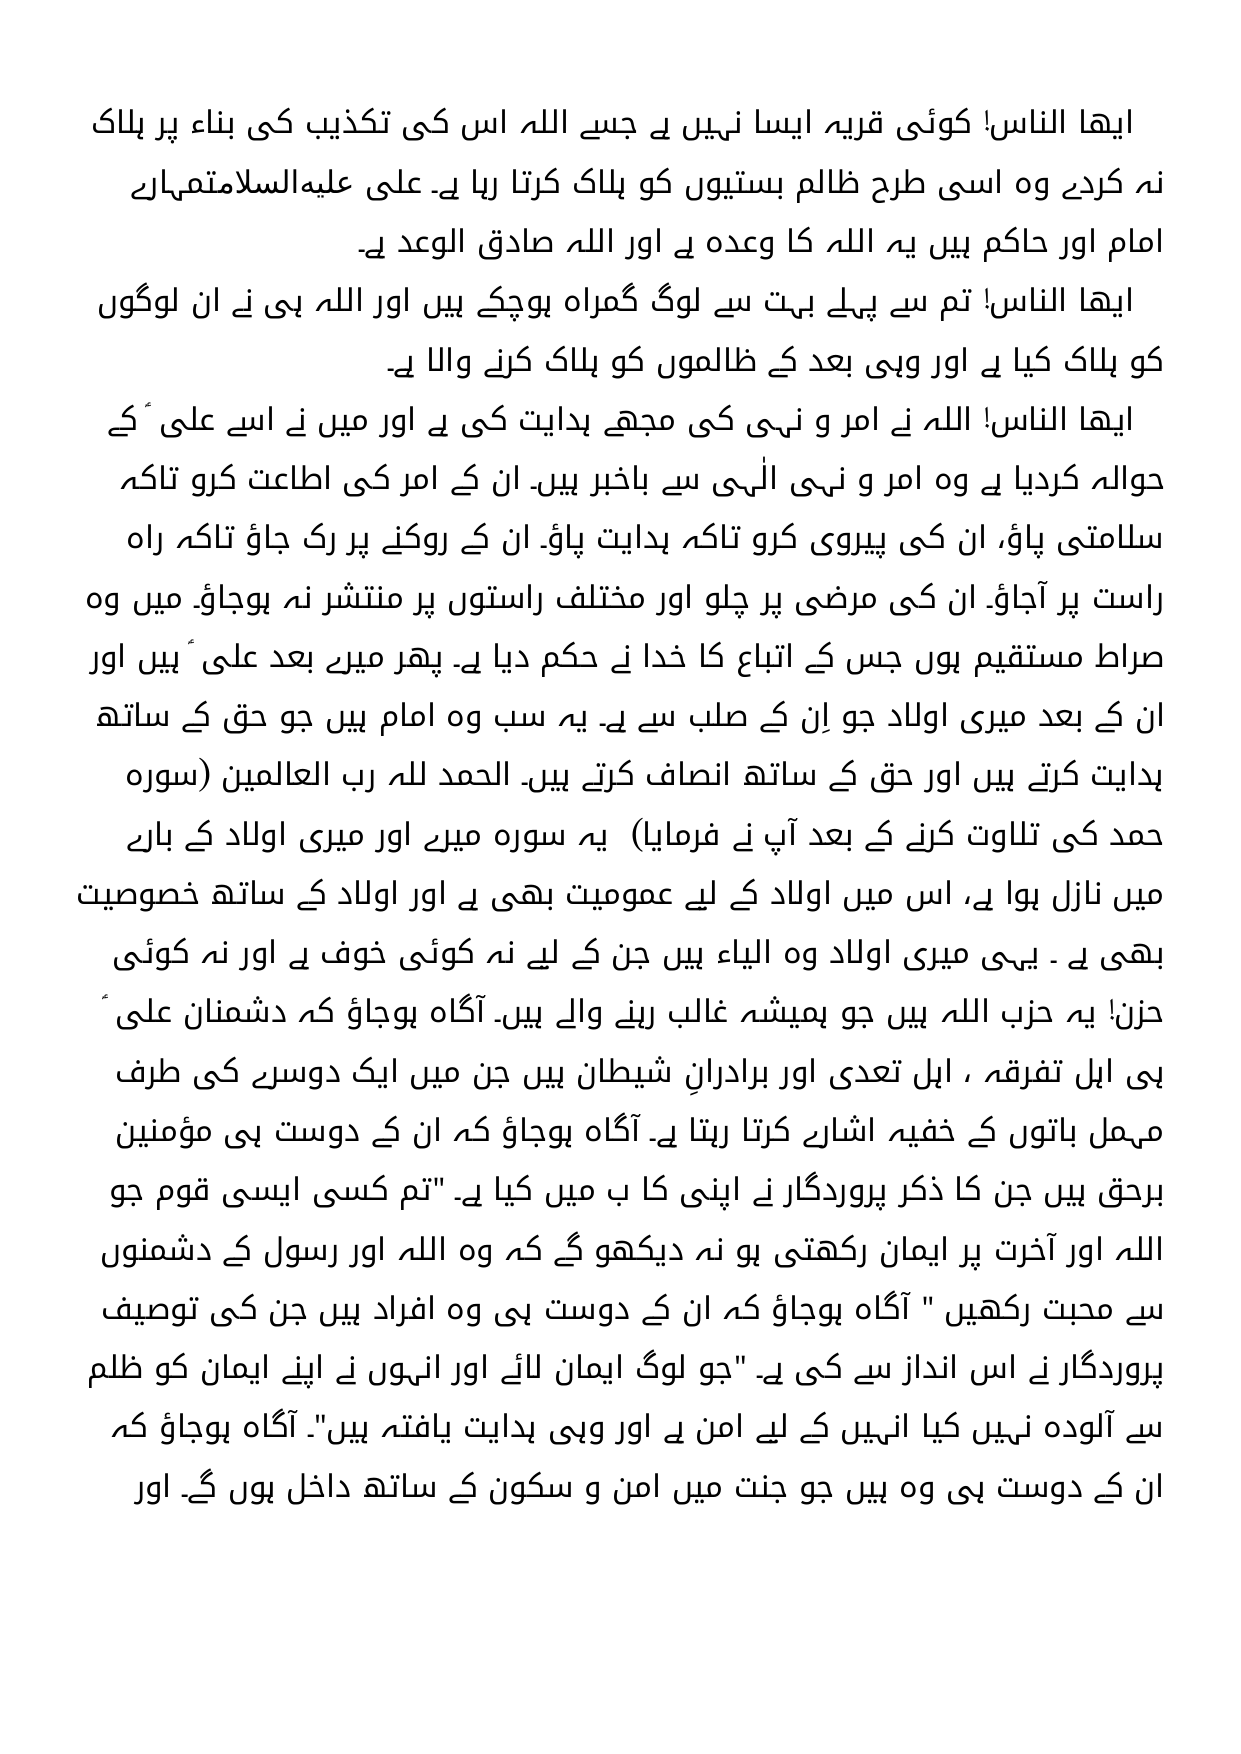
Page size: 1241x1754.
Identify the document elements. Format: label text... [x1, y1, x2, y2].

text ایھا الناس! کوئی قریہ ایسا نہیں ہے جسے اللہ اس کی تکذیب کی بناء پر ہلاک نہ کردے وہ اسی طرح ظالم بستیوں کو ہلاک کرتا رہا ہے۔ علی عليه‌السلامتمہارے امام اور حاکم ہیں یہ اللہ کا وعدہ ہے اور اللہ صادق الوعد ہے۔ [75, 94, 1165, 272]
text ایھا الناس! تم سے پہلے بہت سے لوگ گمراہ ہوچکے ہیں اور اللہ ہی نے ان لوگوں کو ہلاک کیا ہے اور وہی بعد کے ظالموں کو ہلاک کرنے والا ہے۔ [75, 272, 1165, 390]
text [75, 390, 1165, 1516]
